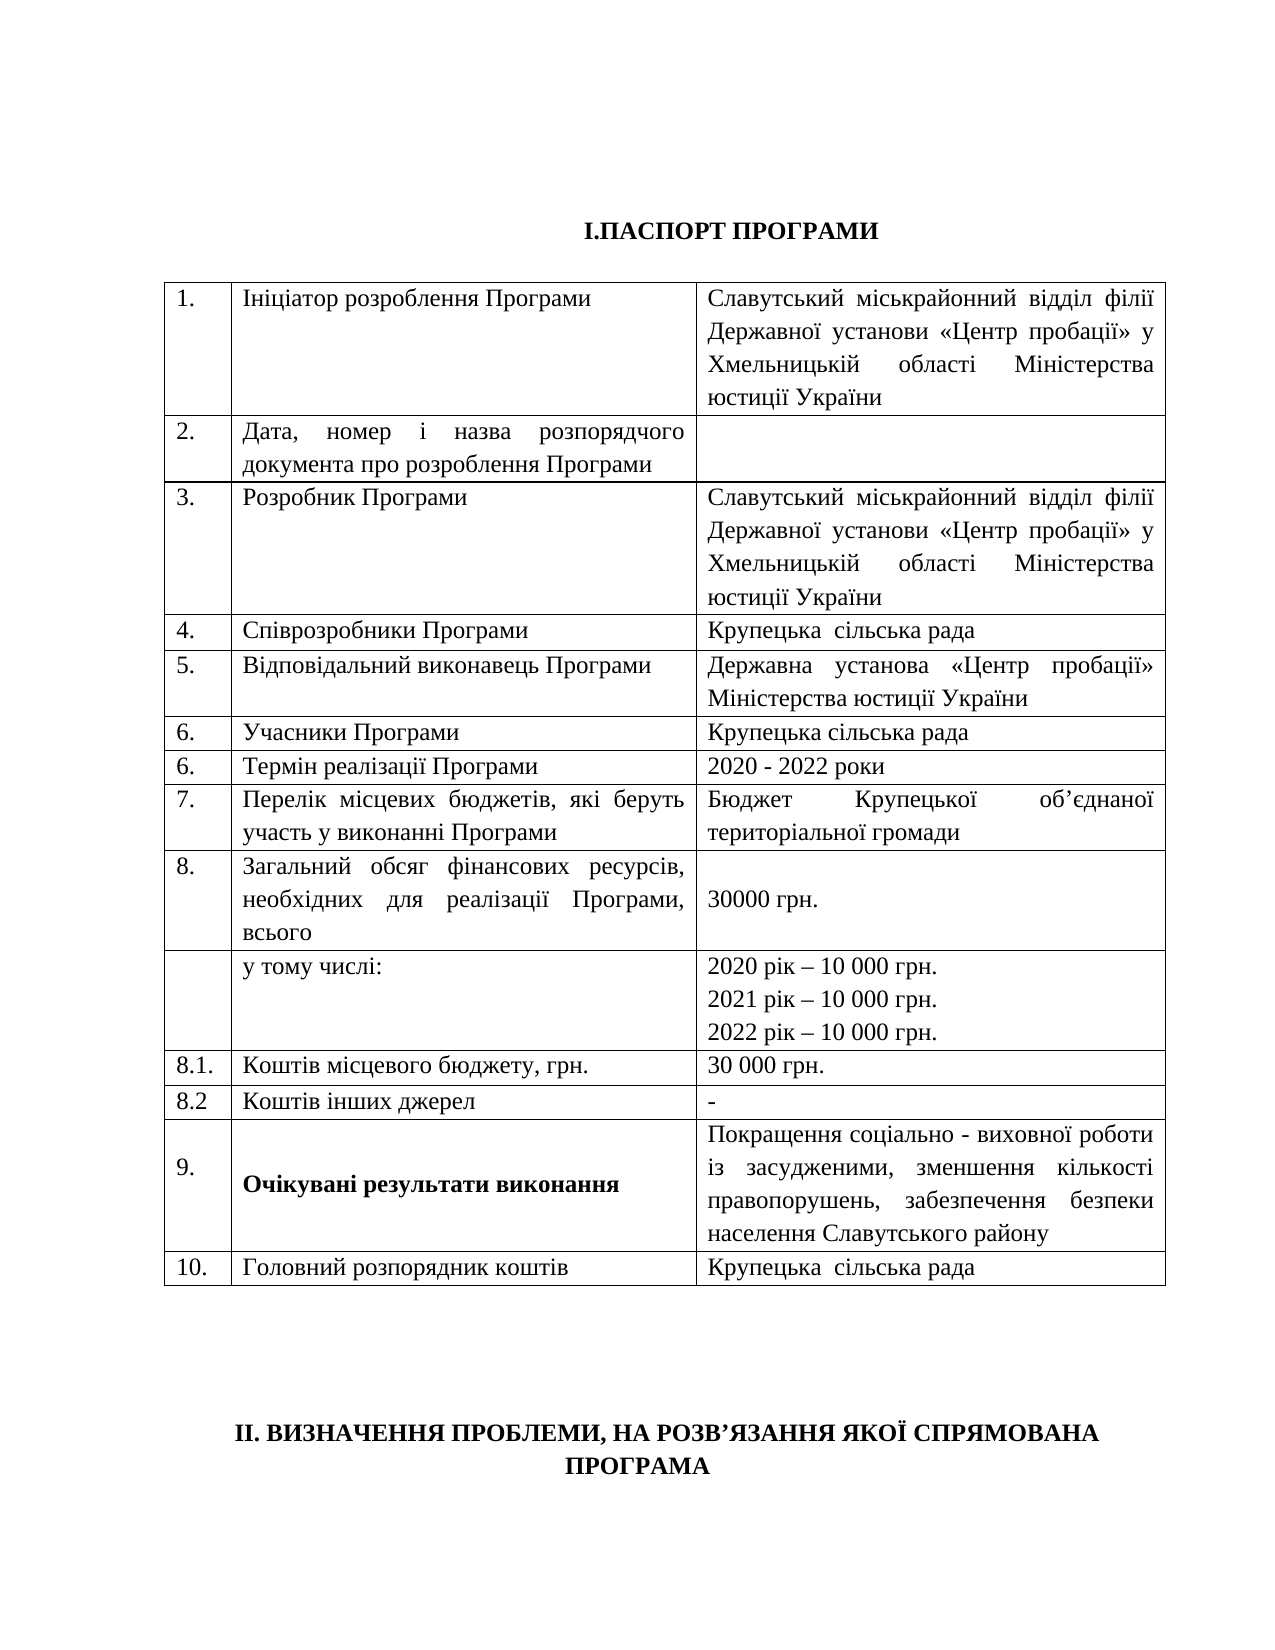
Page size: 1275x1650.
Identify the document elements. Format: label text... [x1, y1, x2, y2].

table_cell 30 000 грн. [697, 1051, 1165, 1085]
table_cell Бюджет Крупецької об’єднаної територіальної громади [697, 785, 1165, 850]
table_cell 5. [165, 651, 231, 716]
table_cell Загальний обсяг фінансових ресурсів, необхідних для реалізації Програми, всього [232, 851, 696, 950]
table_cell Перелік місцевих бюджетів, які беруть участь у виконанні Програми [232, 785, 696, 850]
table_cell Термін реалізації Програми [232, 751, 696, 783]
table_cell 30000 грн. [697, 851, 1165, 950]
table_cell 4. [165, 615, 231, 649]
table_cell 2. [165, 416, 231, 481]
table_cell Крупецька сільська рада [697, 1252, 1165, 1285]
table_cell [697, 416, 1165, 481]
table_cell Коштів місцевого бюджету, грн. [232, 1051, 696, 1085]
table_cell Крупецька сільська рада [697, 717, 1165, 750]
table_cell 8. [165, 851, 231, 950]
table_cell 3. [165, 483, 231, 614]
table_cell 2020 рік – 10 000 грн. 2021 рік – 10 000 грн. 2022 рік – 10 000 грн. [697, 951, 1165, 1049]
text І.ПАСПОРТ ПРОГРАМИ [337, 216, 1125, 245]
table_cell Розробник Програми [232, 483, 696, 614]
table_header Славутський міськрайонний відділ філії Державної установи «Центр пробації» у Хмельницькій області Міністерства юстиції України [697, 283, 1165, 415]
table_cell Покращення соціально - виховної роботи із засудженими, зменшення кількості правопорушень, забезпечення безпеки населення Славутського району [697, 1120, 1165, 1251]
table_cell Державна установа «Центр пробації» Міністерства юстиції України [697, 651, 1165, 716]
table_cell Коштів інших джерел [232, 1086, 696, 1118]
table_header 1. [165, 283, 231, 415]
table_cell Крупецька сільська рада [697, 615, 1165, 649]
table_cell Співрозробники Програми [232, 615, 696, 649]
table_cell 6. [165, 717, 231, 750]
table_cell Головний розпорядник коштів [232, 1252, 696, 1285]
table_cell [165, 951, 231, 1049]
table_cell - [697, 1086, 1165, 1118]
table_header Ініціатор розроблення Програми [232, 283, 696, 415]
table_cell 7. [165, 785, 231, 850]
table_cell Славутський міськрайонний відділ філії Державної установи «Центр пробації» у Хмельницькій області Міністерства юстиції України [697, 483, 1165, 614]
table_cell Очікувані результати виконання [232, 1120, 696, 1251]
table_cell Дата, номер і назва розпорядчого документа про розроблення Програми [232, 416, 696, 481]
table_cell у тому числі: [232, 951, 696, 1049]
table_cell 10. [165, 1252, 231, 1285]
list ІІ. ВИЗНАЧЕННЯ ПРОБЛЕМИ, НА РОЗВ’ЯЗАННЯ ЯКОЇ СПРЯМОВАНА ПРОГРАМА [150, 1418, 1125, 1480]
table_cell 9. [165, 1120, 231, 1251]
table_cell Відповідальний виконавець Програми [232, 651, 696, 716]
table_cell 8.2 [165, 1086, 231, 1118]
table_cell 6. [165, 751, 231, 783]
table_cell 2020 - 2022 роки [697, 751, 1165, 783]
table_cell 8.1. [165, 1051, 231, 1085]
table_cell Учасники Програми [232, 717, 696, 750]
